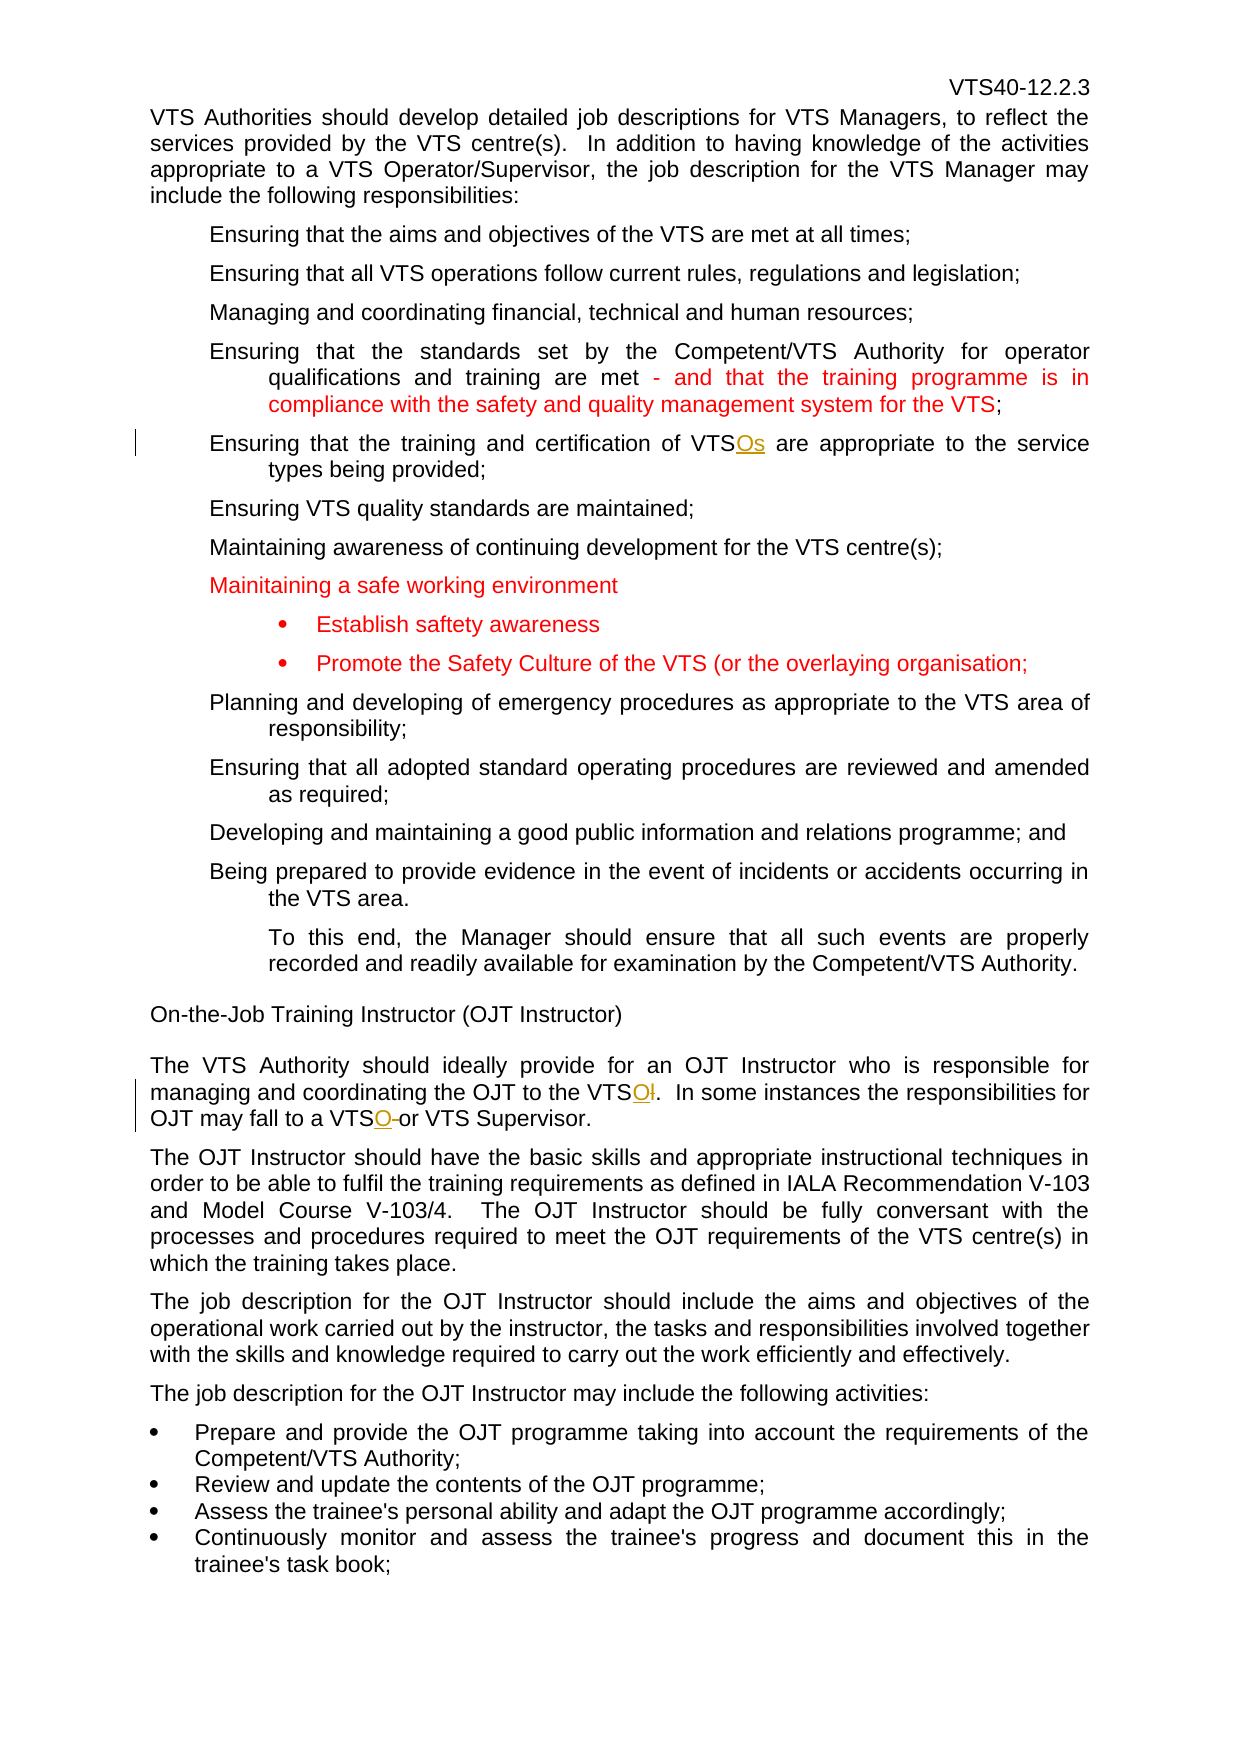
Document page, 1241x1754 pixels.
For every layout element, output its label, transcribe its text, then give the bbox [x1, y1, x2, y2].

text Ensuring that the standards set by the Competent/VTS Authority for operator qualifications and training are met - and that the training programme is in compliance with the safety and quality management system for the VTS; [209, 338, 1090, 417]
list Review and update the contents of the OJT programme; [150, 1471, 1090, 1498]
text Managing and coordinating financial, technical and human resources; [209, 299, 1090, 325]
text The job description for the OJT Instructor may include the following activities: [150, 1380, 1090, 1406]
list Continuously monitor and assess the trainee's progress and document this in the trainee's task book; [150, 1524, 1090, 1577]
text The OJT Instructor should have the basic skills and appropriate instructional techniques in order to be able to fulfil the training requirements as defined in IALA Recommendation V-103 and Model Course V-103/4. The OJT Instructor should be fully conversant with the processes and procedures required to meet the OJT requirements of the VTS centre(s) in which the training takes place. [150, 1144, 1090, 1276]
text The VTS Authority should ideally provide for an OJT Instructor who is responsible for managing and coordinating the OJT to the VTS. In some instances the responsibilities for OJT may fall to a VTSor VTS Supervisor. [150, 1052, 1090, 1132]
text On-the-Job Training Instructor (OJT Instructor) [150, 1001, 1090, 1027]
text Ensuring that all adopted standard operating procedures are reviewed and amended as required; [209, 754, 1090, 807]
list Promote the Safety Culture of the VTS (or the overlaying organisation; [278, 650, 1090, 676]
text Ensuring that the aims and objectives of the VTS are met at all times; [209, 221, 1090, 248]
text Being prepared to provide evidence in the event of incidents or accidents occurring in the VTS area. [209, 858, 1090, 911]
list Assess the trainee's personal ability and adapt the OJT programme accordingly; [150, 1498, 1090, 1524]
text Ensuring that all VTS operations follow current rules, regulations and legislation; [209, 260, 1090, 287]
text VTS Authorities should develop detailed job descriptions for VTS Managers, to reflect the services provided by the VTS centre(s). In addition to having knowledge of the activities appropriate to a VTS Operator/Supervisor, the job description for the VTS Manager may include the following responsibilities: [150, 103, 1090, 209]
list Prepare and provide the OJT programme taking into account the requirements of the Competent/VTS Authority; [150, 1419, 1090, 1471]
list Establish saftety awareness [278, 611, 1090, 638]
text Developing and maintaining a good public information and relations programme; and [209, 819, 1090, 846]
text To this end, the Manager should ensure that all such events are properly recorded and readily available for examination by the Competent/VTS Authority. [268, 923, 1090, 976]
text The job description for the OJT Instructor should include the aims and objectives of the operational work carried out by the instructor, the tasks and responsibilities involved together with the skills and knowledge required to carry out the work efficiently and effectively. [150, 1288, 1090, 1367]
text Maintaining awareness of continuing development for the VTS centre(s); [209, 533, 1090, 560]
text Ensuring VTS quality standards are maintained; [209, 495, 1090, 521]
text Mainitaining a safe working environment [209, 572, 1090, 599]
text Planning and developing of emergency procedures as appropriate to the VTS area of responsibility; [209, 689, 1090, 742]
text Ensuring that the training and certification of VTS are appropriate to the service types being provided; [209, 429, 1090, 482]
